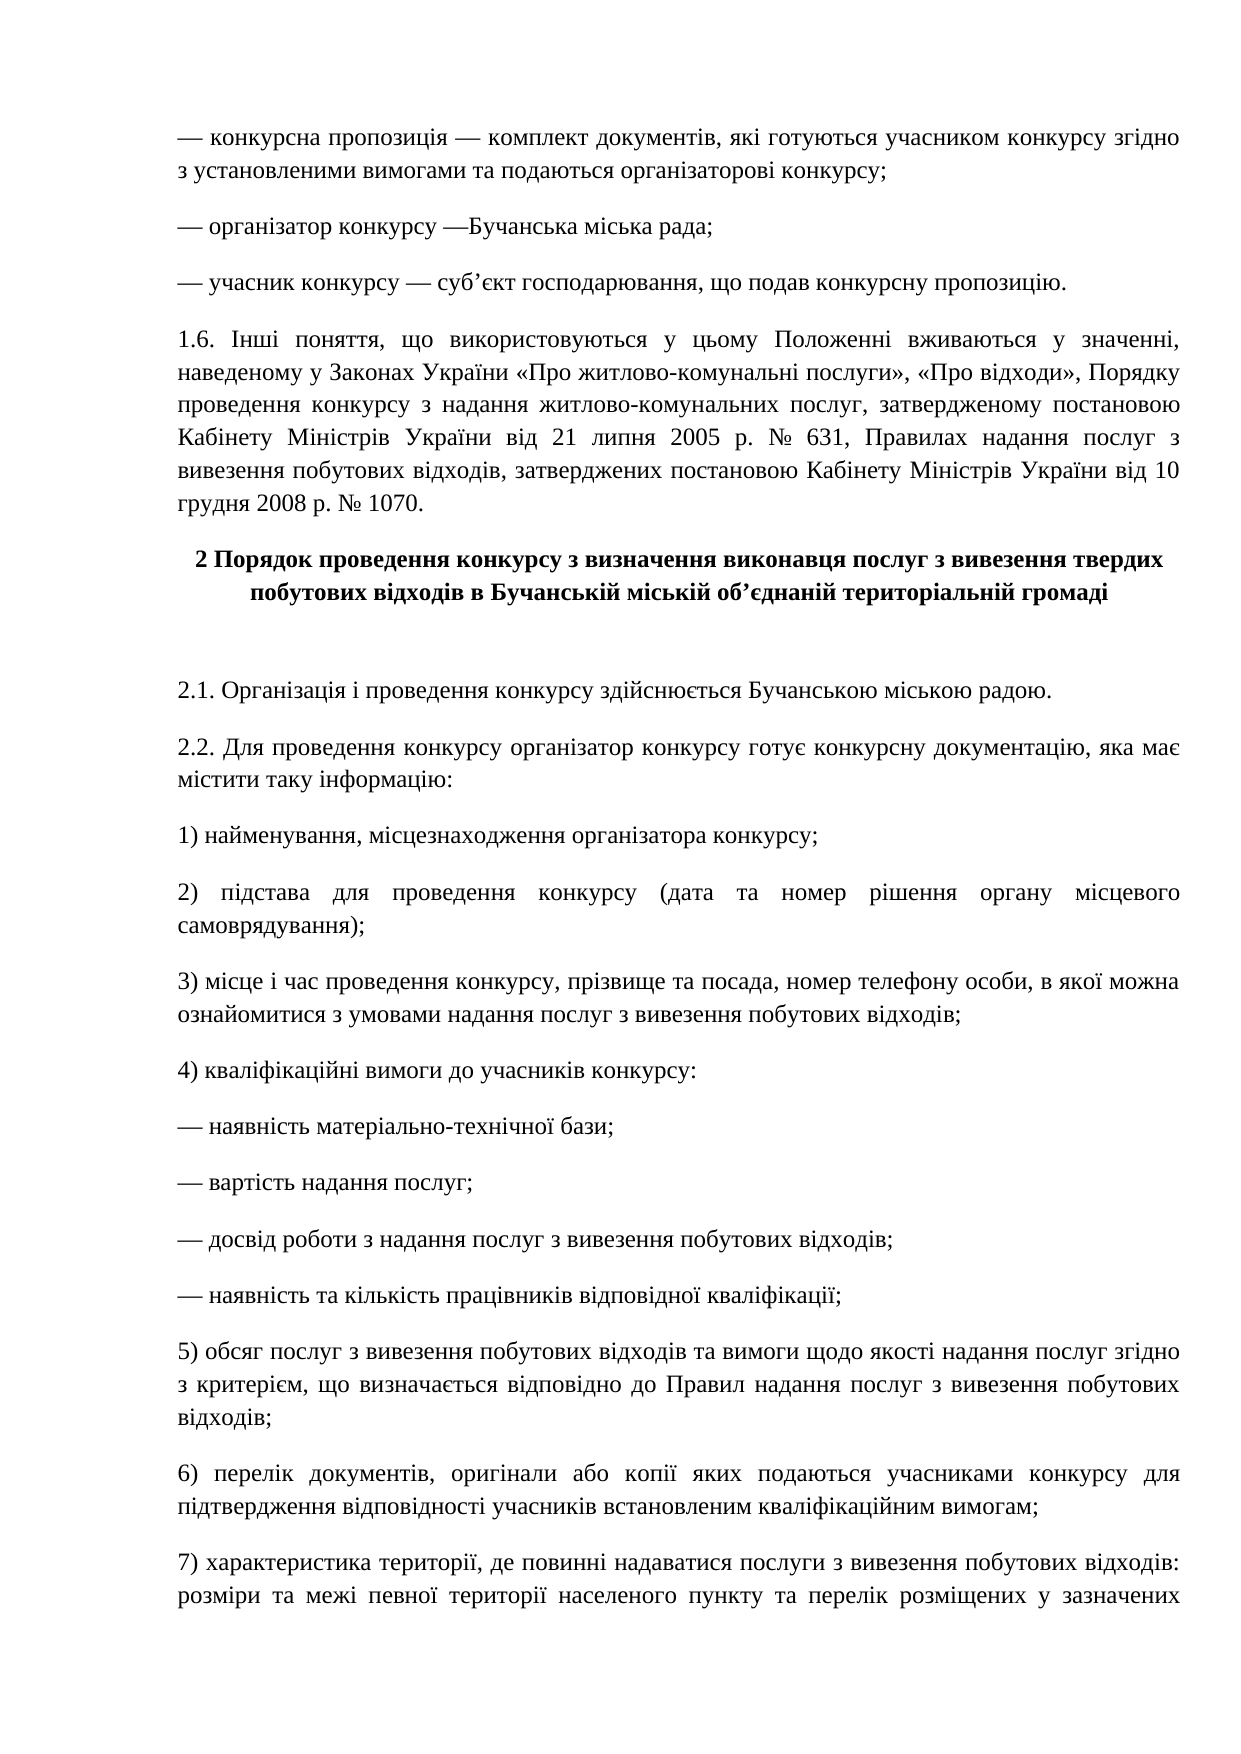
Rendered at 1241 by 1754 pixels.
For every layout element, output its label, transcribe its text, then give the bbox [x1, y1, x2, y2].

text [177, 1543, 1181, 1609]
text 5) обсяг послуг з вивезення побутових відходів та вимоги щодо якості надання послуг згідно з критерієм, що визначається відповідно до Правил надання послуг з вивезення побутових відходів; [177, 1332, 1181, 1431]
text 2.1. Організація і проведення конкурсу здійснюється Бучанською міською радою. [177, 671, 1181, 704]
text — вартість надання послуг; [177, 1163, 1181, 1196]
text 1.6. Інші поняття, що використовуються у цьому Положенні вживаються у значенні, наведеному у Законах України «Про житлово-комунальні послуги», «Про відходи», Порядку проведення конкурсу з надання житлово-комунальних послуг, затвердженому постановою Кабінету Міністрів України від 21 липня 2005 р. № 631, Правилах надання послуг з вивезення побутових відходів, затверджених постановою Кабінету Міністрів України від 10 грудня 2008 р. № 1070. [177, 320, 1181, 517]
text 6) перелік документів, оригінали або копії яких подаються учасниками конкурсу для підтвердження відповідності учасників встановленим кваліфікаційним вимогам; [177, 1454, 1181, 1520]
text 2) підстава для проведення конкурсу (дата та номер рішення органу місцевого самоврядування); [177, 873, 1181, 938]
text — досвід роботи з надання послуг з вивезення побутових відходів; [177, 1220, 1181, 1252]
text — наявність та кількість працівників відповідної кваліфікації; [177, 1276, 1181, 1309]
text 2 Порядок проведення конкурсу з визначення виконавця послуг з вивезення твердих побутових відходів в Бучанській міській об’єднаній територіальній громаді [177, 540, 1181, 606]
text — організатор конкурсу —Бучанська міська рада; [177, 207, 1181, 240]
text 2.2. Для проведення конкурсу організатор конкурсу готує конкурсну документацію, яка має містити таку інформацію: [177, 727, 1181, 793]
text 1) найменування, місцезнаходження організатора конкурсу; [177, 817, 1181, 849]
text — учасник конкурсу — суб’єкт господарювання, що подав конкурсну пропозицію. [177, 263, 1181, 296]
text — наявність матеріально-технічної бази; [177, 1107, 1181, 1140]
text 4) кваліфікаційні вимоги до учасників конкурсу: [177, 1051, 1181, 1084]
text — конкурсна пропозиція — комплект документів, які готуються учасником конкурсу згідно з установленими вимогами та подаються організаторові конкурсу; [177, 118, 1181, 184]
text 3) місце і час проведення конкурсу, прізвище та посада, номер телефону особи, в якої можна ознайомитися з умовами надання послуг з вивезення побутових відходів; [177, 962, 1181, 1027]
